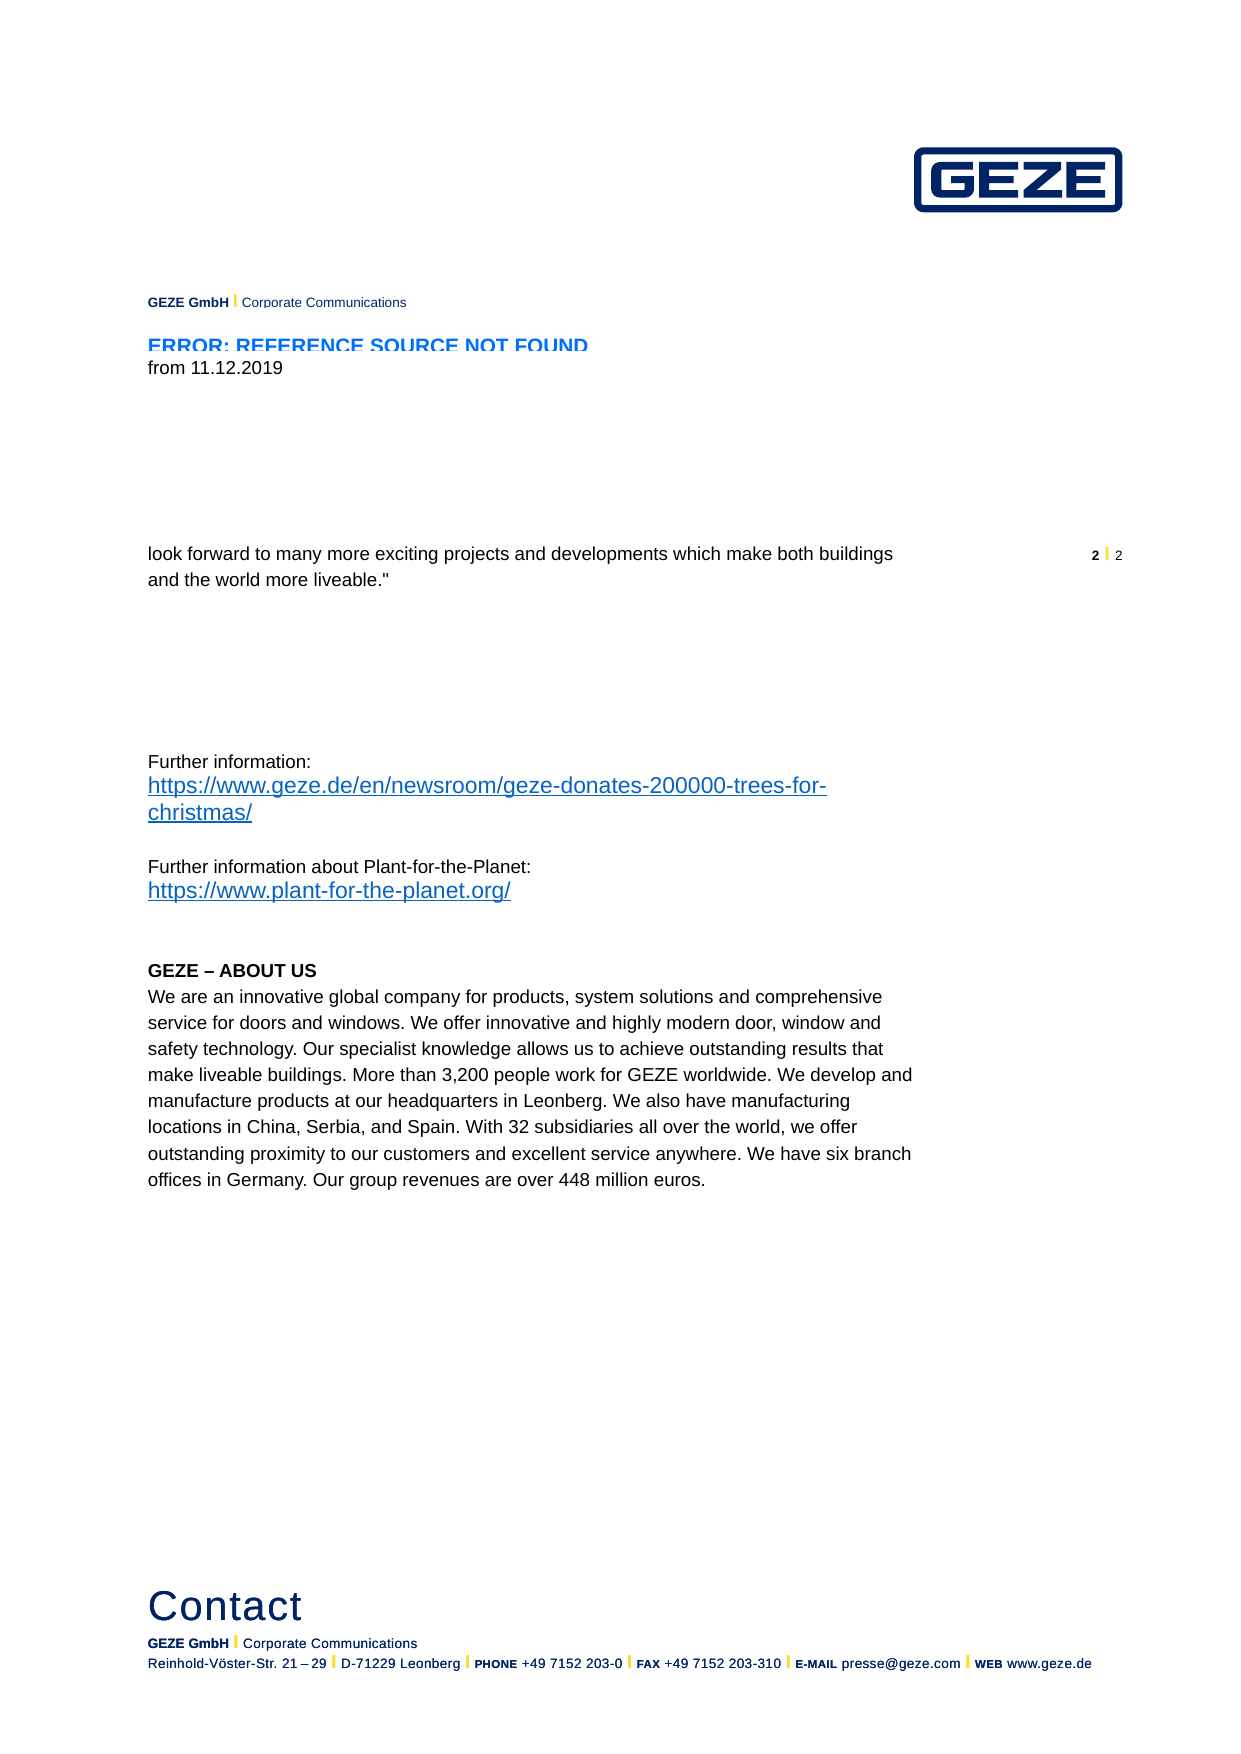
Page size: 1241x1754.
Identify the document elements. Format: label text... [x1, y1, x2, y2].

text https://www.plant-for-the-planet.org/ [148, 877, 915, 903]
text In future, sustainability and looking towards the future will be reinforced as business principles at GEZE. "Sustainability determines our day-to-day activities in all areas – both with regard to our production processes and our products," says Brigitte Vöster-Alber. "We look forward to many more exciting projects and developments which make both buildings and the world more liveable." [148, 538, 915, 590]
text Further information: [148, 746, 915, 772]
text Further information about Plant-for-the-Planet: [148, 851, 915, 877]
text We are an innovative global company for products, system solutions and comprehensive service for doors and windows. We offer innovative and highly modern door, window and safety technology. Our specialist knowledge allows us to achieve outstanding results that make liveable buildings. More than 3,200 people work for GEZE worldwide. We develop and manufacture products at our headquarters in Leonberg. We also have manufacturing locations in China, Serbia, and Spain. With 32 subsidiaries all over the world, we offer outstanding proximity to our customers and excellent service anywhere. We have six branch offices in Germany. Our group revenues are over 448 million euros. [148, 982, 915, 1190]
text https://www.geze.de/en/newsroom/geze-donates-200000-trees-for-christmas/ [148, 772, 915, 825]
text GEZE – ABOUT US [148, 956, 915, 982]
